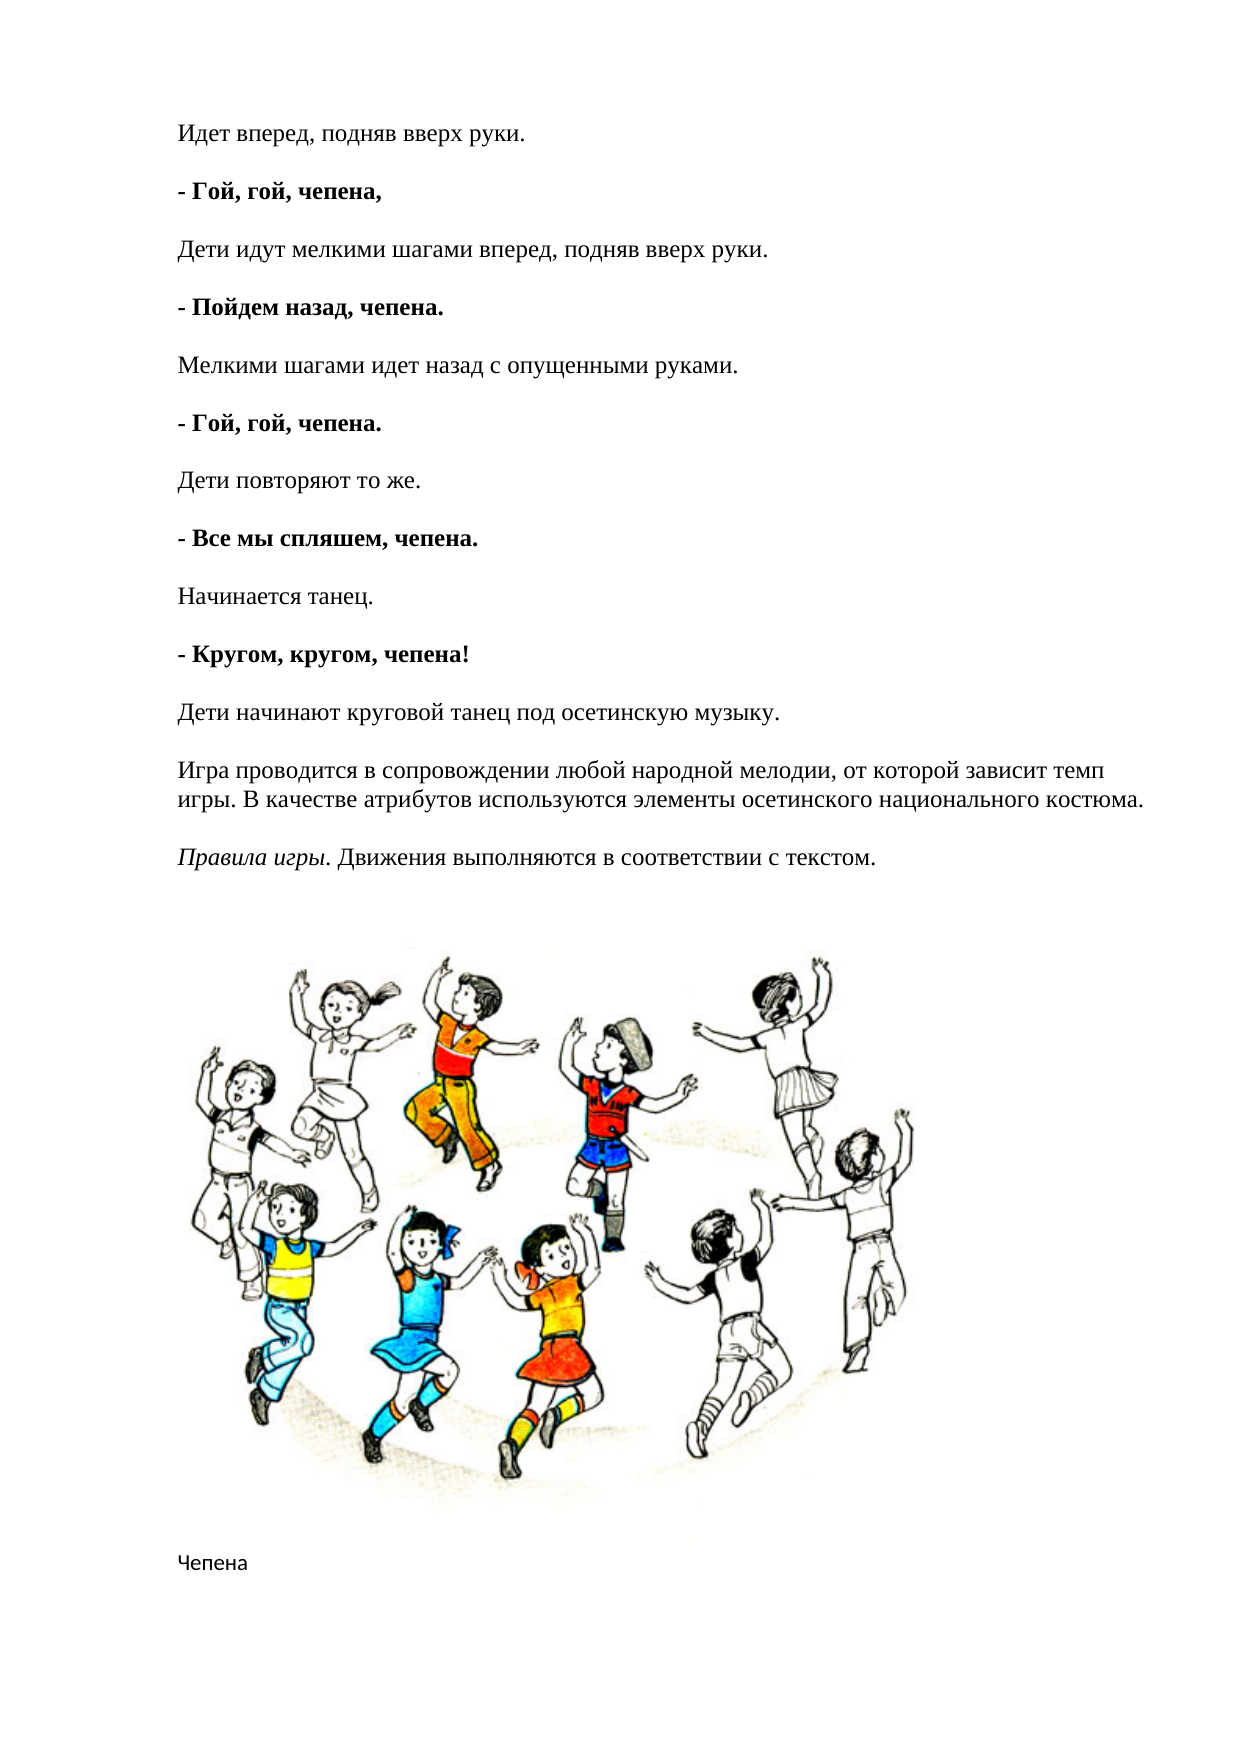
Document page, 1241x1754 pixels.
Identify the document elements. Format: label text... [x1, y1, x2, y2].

text Идет вперед, подняв вверх руки. [177, 118, 1152, 147]
text Игра проводится в сопровождении любой народной мелодии, от которой зависит темп игры. В качестве атрибутов используются элементы осетинского национального костюма. [177, 755, 1152, 813]
text - Пойдем назад, чепена. [177, 292, 1152, 321]
text Дети идут мелкими шагами вперед, подняв вверх руки. [177, 234, 1152, 263]
text Правила игры. Движения выполняются в соответствии с текстом. [177, 842, 1152, 871]
text - Кругом, кругом, чепена! [177, 639, 1152, 668]
text Дети начинают круговой танец под осетинскую музыку. [177, 697, 1152, 726]
text Дети повторяют то же. [177, 466, 1152, 494]
text - Все мы спляшем, чепена. [177, 523, 1152, 552]
text - Гой, гой, чепена, [177, 176, 1152, 205]
text - Гой, гой, чепена. [177, 408, 1152, 436]
picture [177, 899, 939, 1544]
text Начинается танец. [177, 581, 1152, 610]
text Мелкими шагами идет назад с опущенными руками. [177, 350, 1152, 378]
